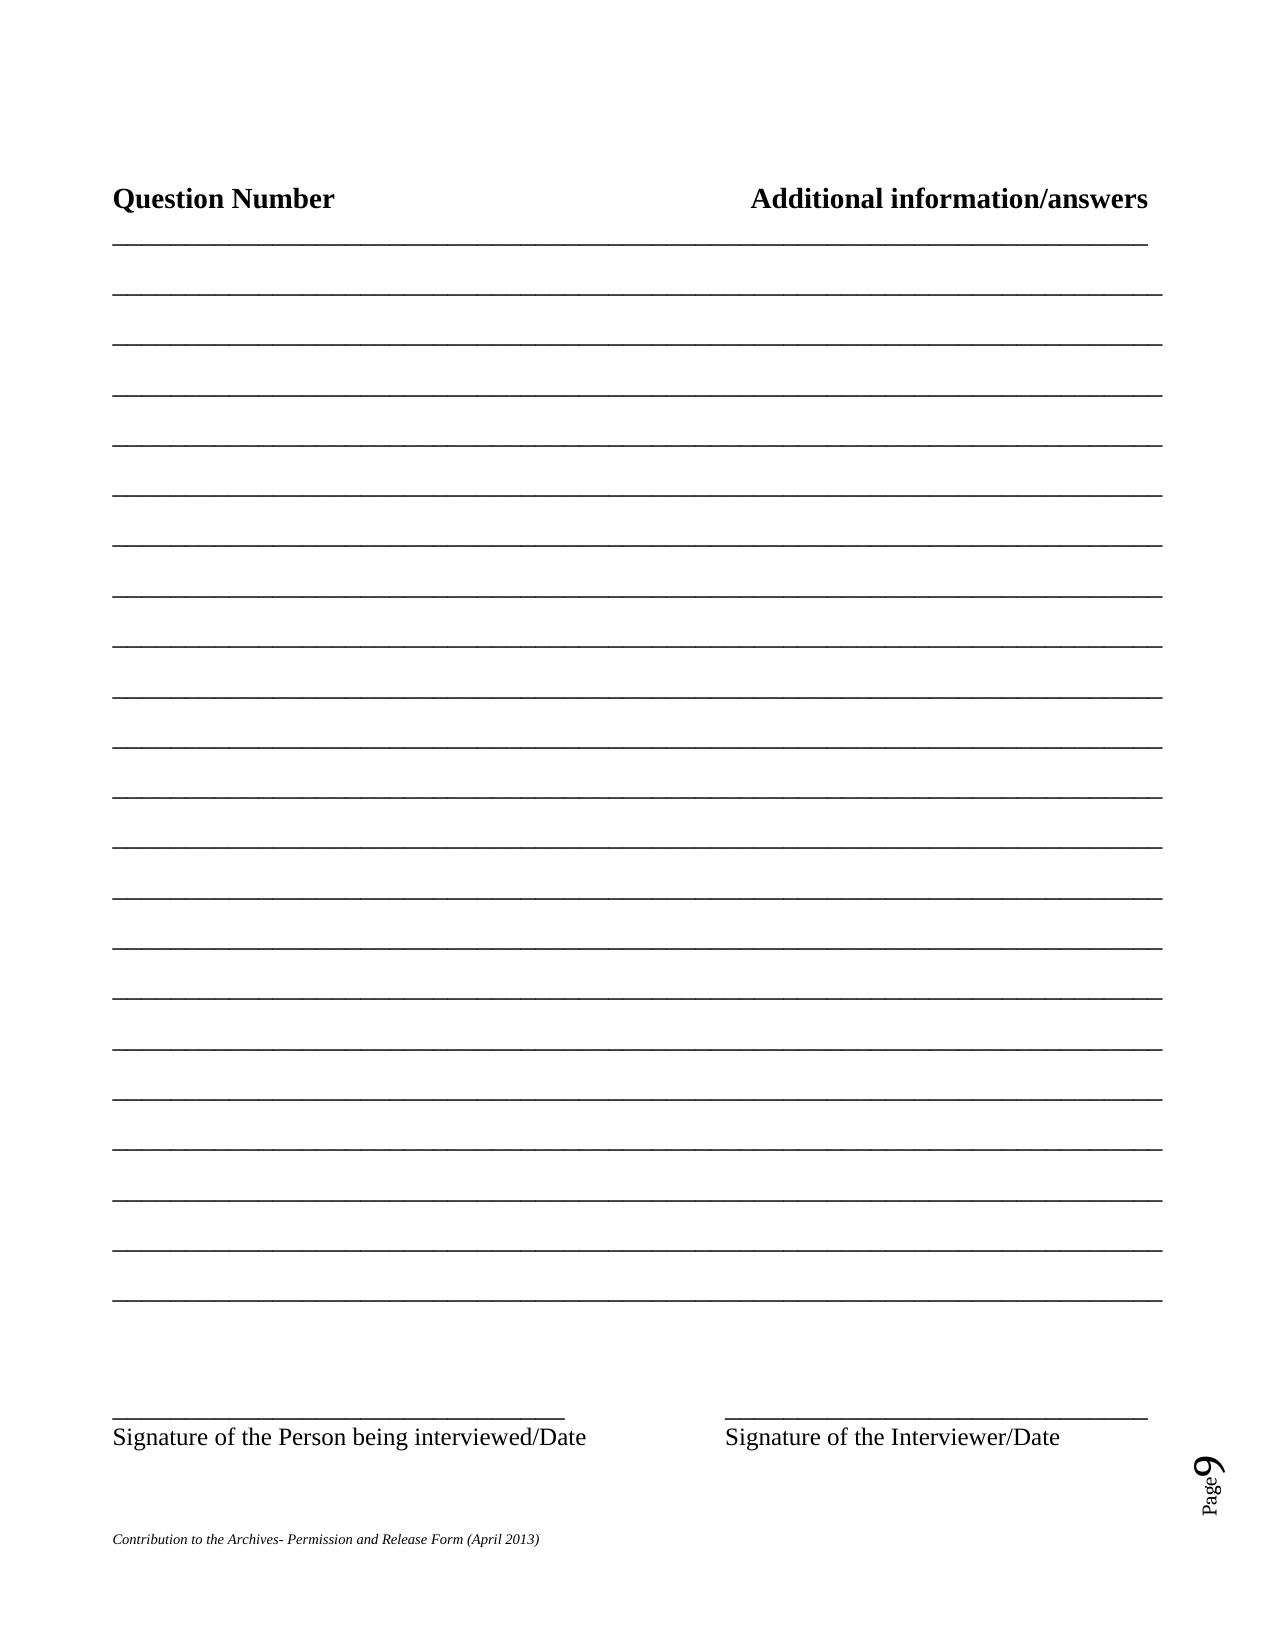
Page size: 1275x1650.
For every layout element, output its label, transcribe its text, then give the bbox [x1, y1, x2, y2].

text _______________________________ _____________________________ [112, 1389, 1163, 1422]
text _______________________________________________________________________ [112, 215, 1163, 248]
text ________________________________________________________________________________________________________________________________________________________________________________________________________________________________________________________________________________________________________________________________________________________________________________________________________________________________________________________________________________________________________________________________________________________________________________________________________________________________________________________________________________________________________________________________________________________________________________________________________________________________________________________________________________________________________________________________________________________________________________________________________________________________________________________________________________________________________________________________________________________________________________________________________________________________________________________________________________________________________________________________________________________________________________________________________________________________________________________________________________________________________________________________________________________________________ [112, 265, 1163, 1305]
text Question Number Additional information/answers [112, 181, 1163, 215]
text Signature of the Person being interviewed/Date Signature of the Interviewer/Date [112, 1422, 1163, 1451]
